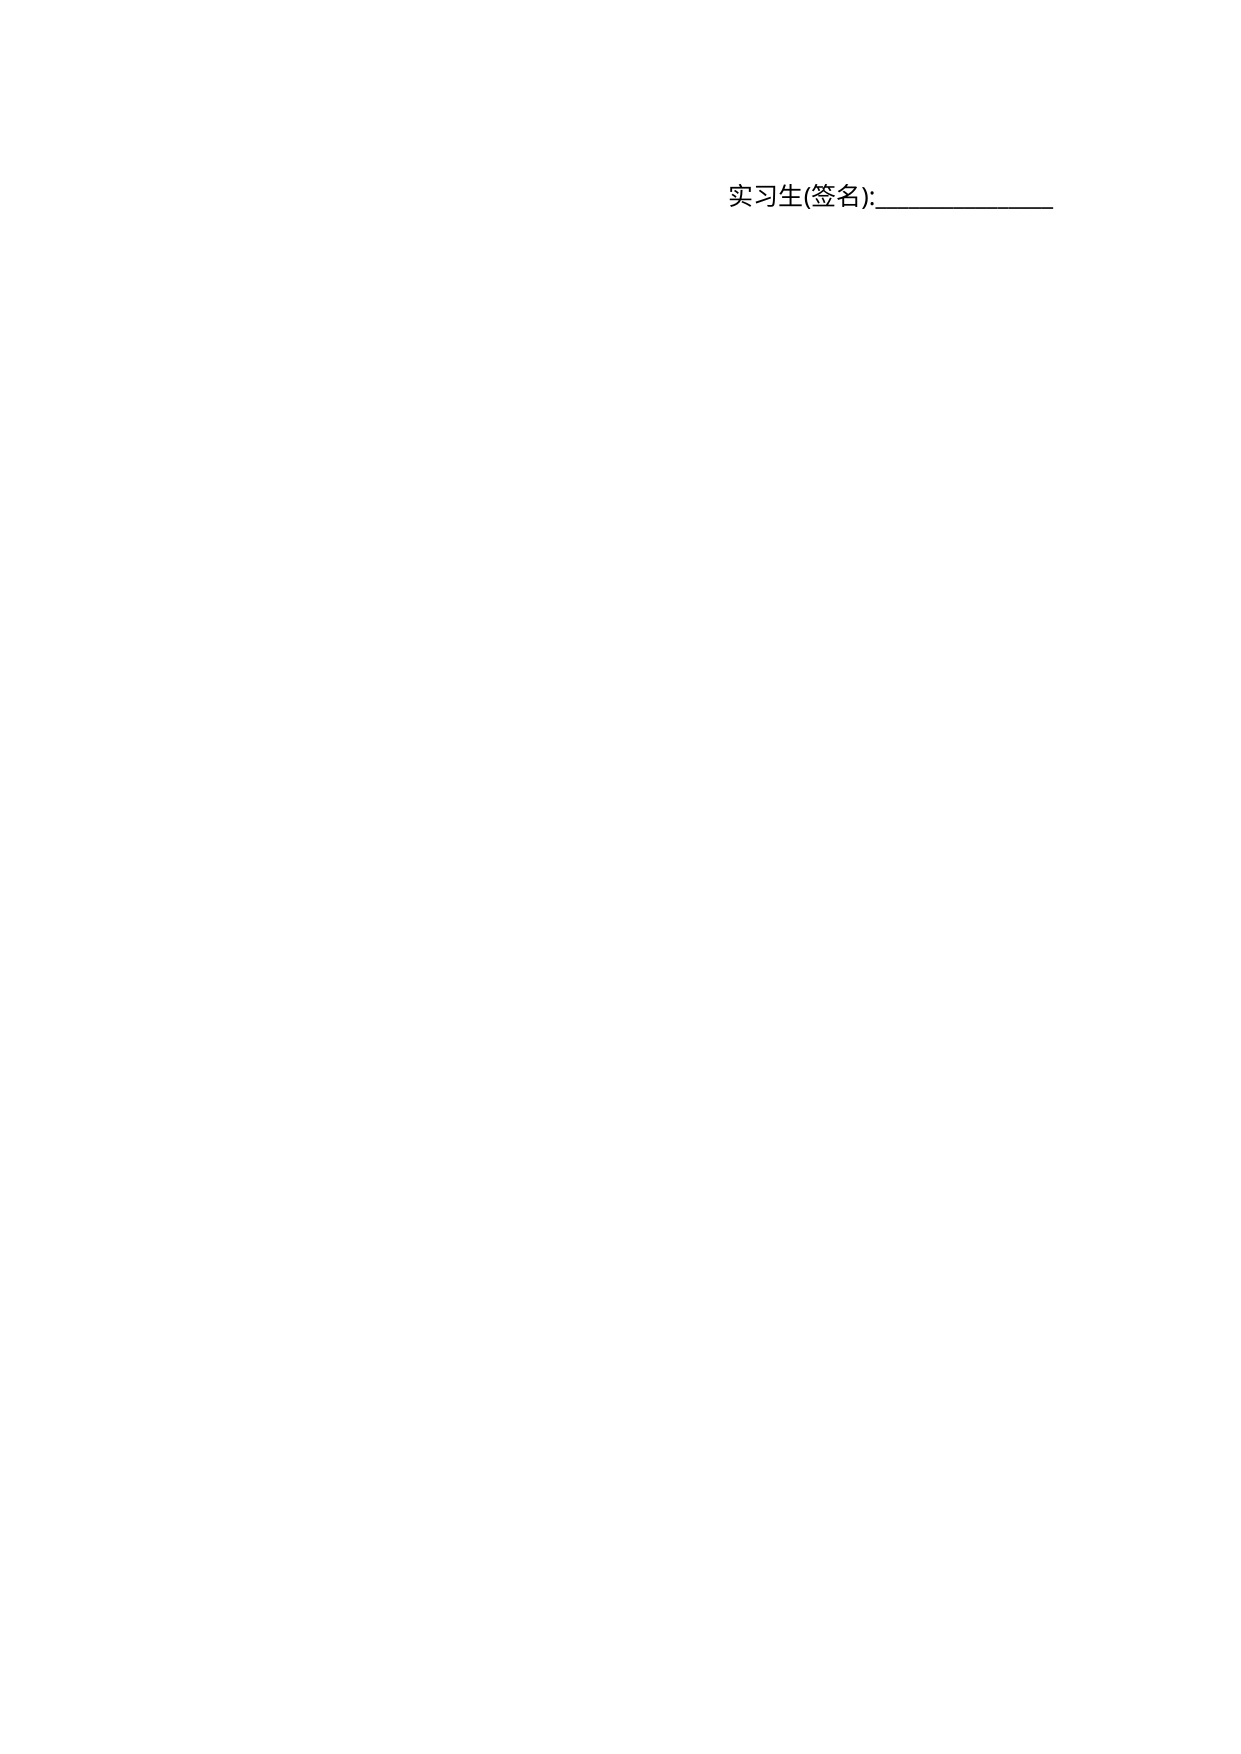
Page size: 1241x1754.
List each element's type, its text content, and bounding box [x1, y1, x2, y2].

text 实习生(签名):________________ [187, 162, 1053, 227]
